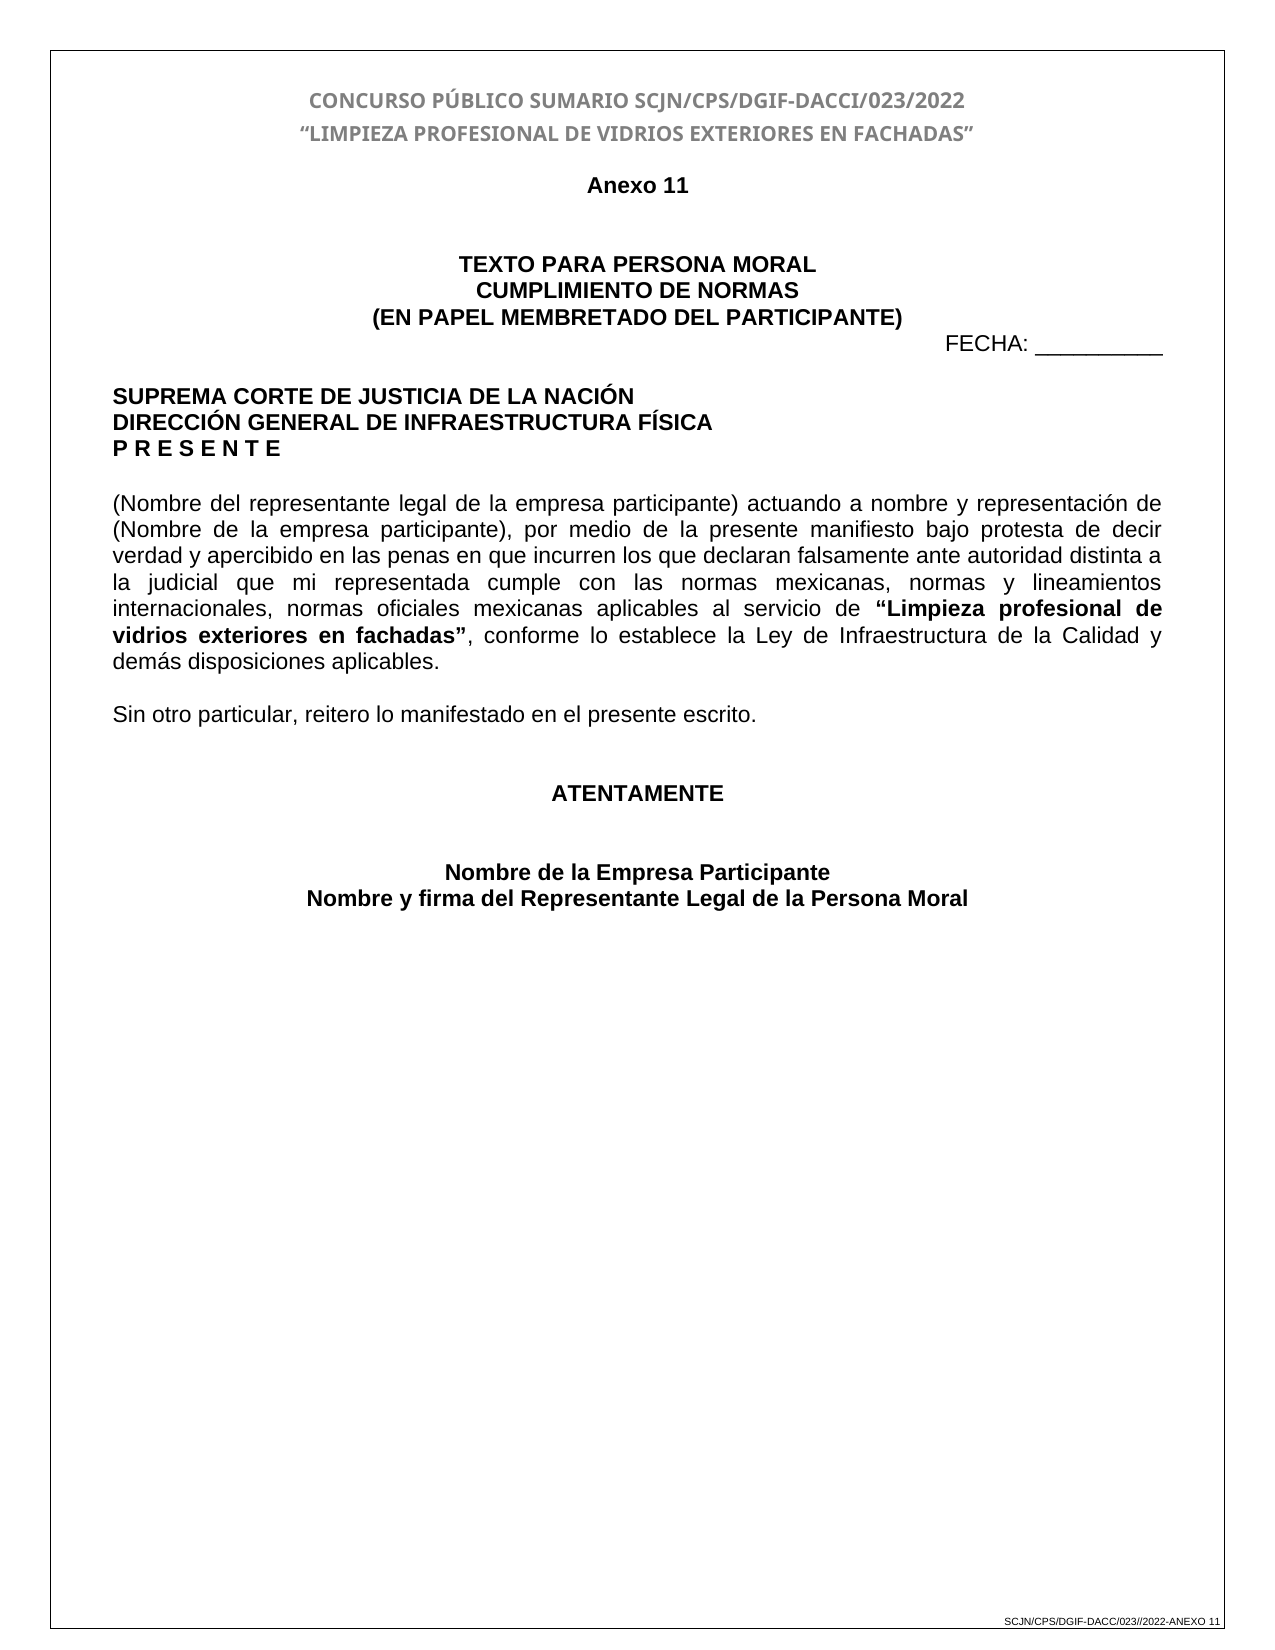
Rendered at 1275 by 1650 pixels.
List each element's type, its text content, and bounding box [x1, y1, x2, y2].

text DIRECCIÓN GENERAL DE INFRAESTRUCTURA FÍSICA [112, 409, 1162, 435]
text (EN PAPEL MEMBRETADO DEL PARTICIPANTE) [112, 304, 1162, 330]
text SUPREMA CORTE DE JUSTICIA DE LA NACIÓN [112, 383, 1162, 409]
text FECHA: __________ [112, 330, 1162, 356]
text Sin otro particular, reitero lo manifestado en el presente escrito. [112, 701, 1162, 727]
text P R E S E N T E [112, 435, 1162, 462]
text CUMPLIMIENTO DE NORMAS [112, 277, 1162, 304]
text (Nombre del representante legal de la empresa participante) actuando a nombre y representación de (Nombre de la empresa participante), por medio de la presente manifiesto bajo protesta de decir verdad y apercibido en las penas en que incurren los que declaran falsamente ante autoridad distinta a la judicial que mi representada cumple con las normas mexicanas, normas y lineamientos internacionales, normas oficiales mexicanas aplicables al servicio de “Limpieza profesional de vidrios exteriores en fachadas”, conforme lo establece la Ley de Infraestructura de la Calidad y demás disposiciones aplicables. [112, 490, 1162, 674]
text Anexo 11 [112, 172, 1162, 198]
text TEXTO PARA PERSONA MORAL [112, 251, 1162, 277]
text Nombre de la Empresa Participante [112, 859, 1162, 885]
text Nombre y firma del Representante Legal de la Persona Moral [112, 885, 1162, 911]
text ATENTAMENTE [112, 780, 1162, 806]
